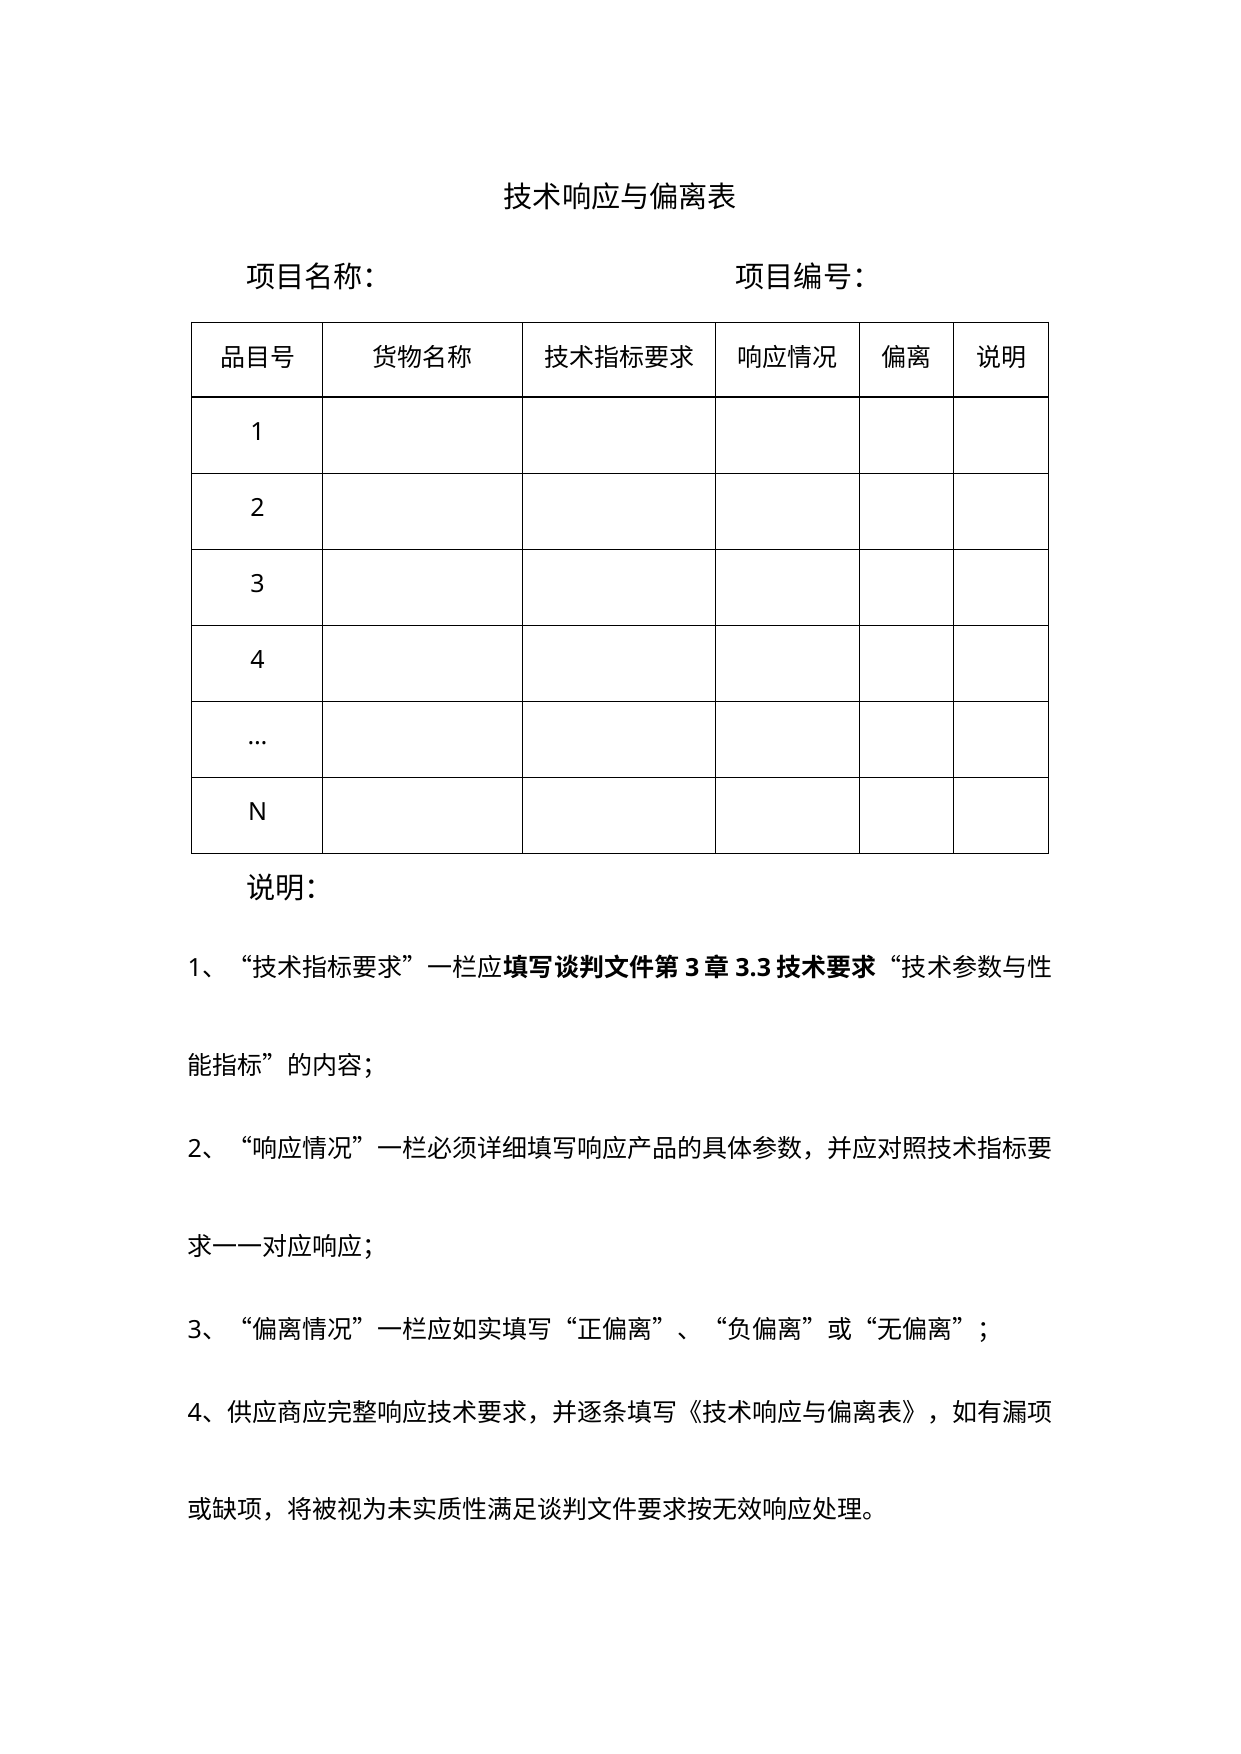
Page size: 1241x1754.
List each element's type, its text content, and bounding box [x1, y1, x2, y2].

table_cell [716, 702, 859, 777]
table_cell [954, 702, 1048, 777]
table_cell [523, 474, 715, 548]
table_header 偏离 [860, 323, 953, 396]
table_cell [860, 550, 953, 624]
table_cell [716, 778, 859, 853]
table_cell [323, 474, 522, 548]
table_cell [323, 550, 522, 624]
table_cell 4 [192, 626, 322, 701]
table_cell [523, 550, 715, 624]
text 技术响应与偏离表 [187, 162, 1053, 227]
table_cell [523, 398, 715, 472]
table_header 响应情况 [716, 323, 859, 396]
table_cell [860, 626, 953, 701]
text 1、“技术指标要求”一栏应填写谈判文件第3章 3.3技术要求“技术参数与性能指标”的内容； [187, 933, 1053, 1096]
table_cell [954, 778, 1048, 853]
table_cell [323, 626, 522, 701]
table_cell [860, 398, 953, 472]
table_cell [860, 702, 953, 777]
table_cell [323, 702, 522, 777]
table_cell [716, 550, 859, 624]
table_cell [523, 778, 715, 853]
table_cell [860, 778, 953, 853]
table_cell [954, 626, 1048, 701]
text 3、“偏离情况”一栏应如实填写“正偏离”、“负偏离”或“无偏离”； [187, 1295, 1053, 1360]
table_cell [323, 398, 522, 472]
text 2、“响应情况”一栏必须详细填写响应产品的具体参数，并应对照技术指标要求一一对应响应； [187, 1114, 1053, 1277]
table_cell [954, 550, 1048, 624]
table_header 品目号 [192, 323, 322, 396]
text 4、供应商应完整响应技术要求，并逐条填写《技术响应与偏离表》，如有漏项或缺项，将被视为未实质性满足谈判文件要求按无效响应处理。 [187, 1378, 1053, 1540]
table_header 技术指标要求 [523, 323, 715, 396]
table_cell [954, 398, 1048, 472]
table_cell [860, 474, 953, 548]
table_cell [323, 778, 522, 853]
text 项目名称： 项目编号： [187, 242, 1053, 307]
table_cell N [192, 778, 322, 853]
table_cell 2 [192, 474, 322, 548]
table_header 货物名称 [323, 323, 522, 396]
table_cell [954, 474, 1048, 548]
table_cell [716, 626, 859, 701]
table_cell 3 [192, 550, 322, 624]
table_cell [523, 626, 715, 701]
table_cell [716, 474, 859, 548]
table_cell … [192, 702, 322, 777]
table_cell [716, 398, 859, 472]
table_cell 1 [192, 398, 322, 472]
text 说明： [187, 854, 1053, 919]
table_header 说明 [954, 323, 1048, 396]
table_cell [523, 702, 715, 777]
